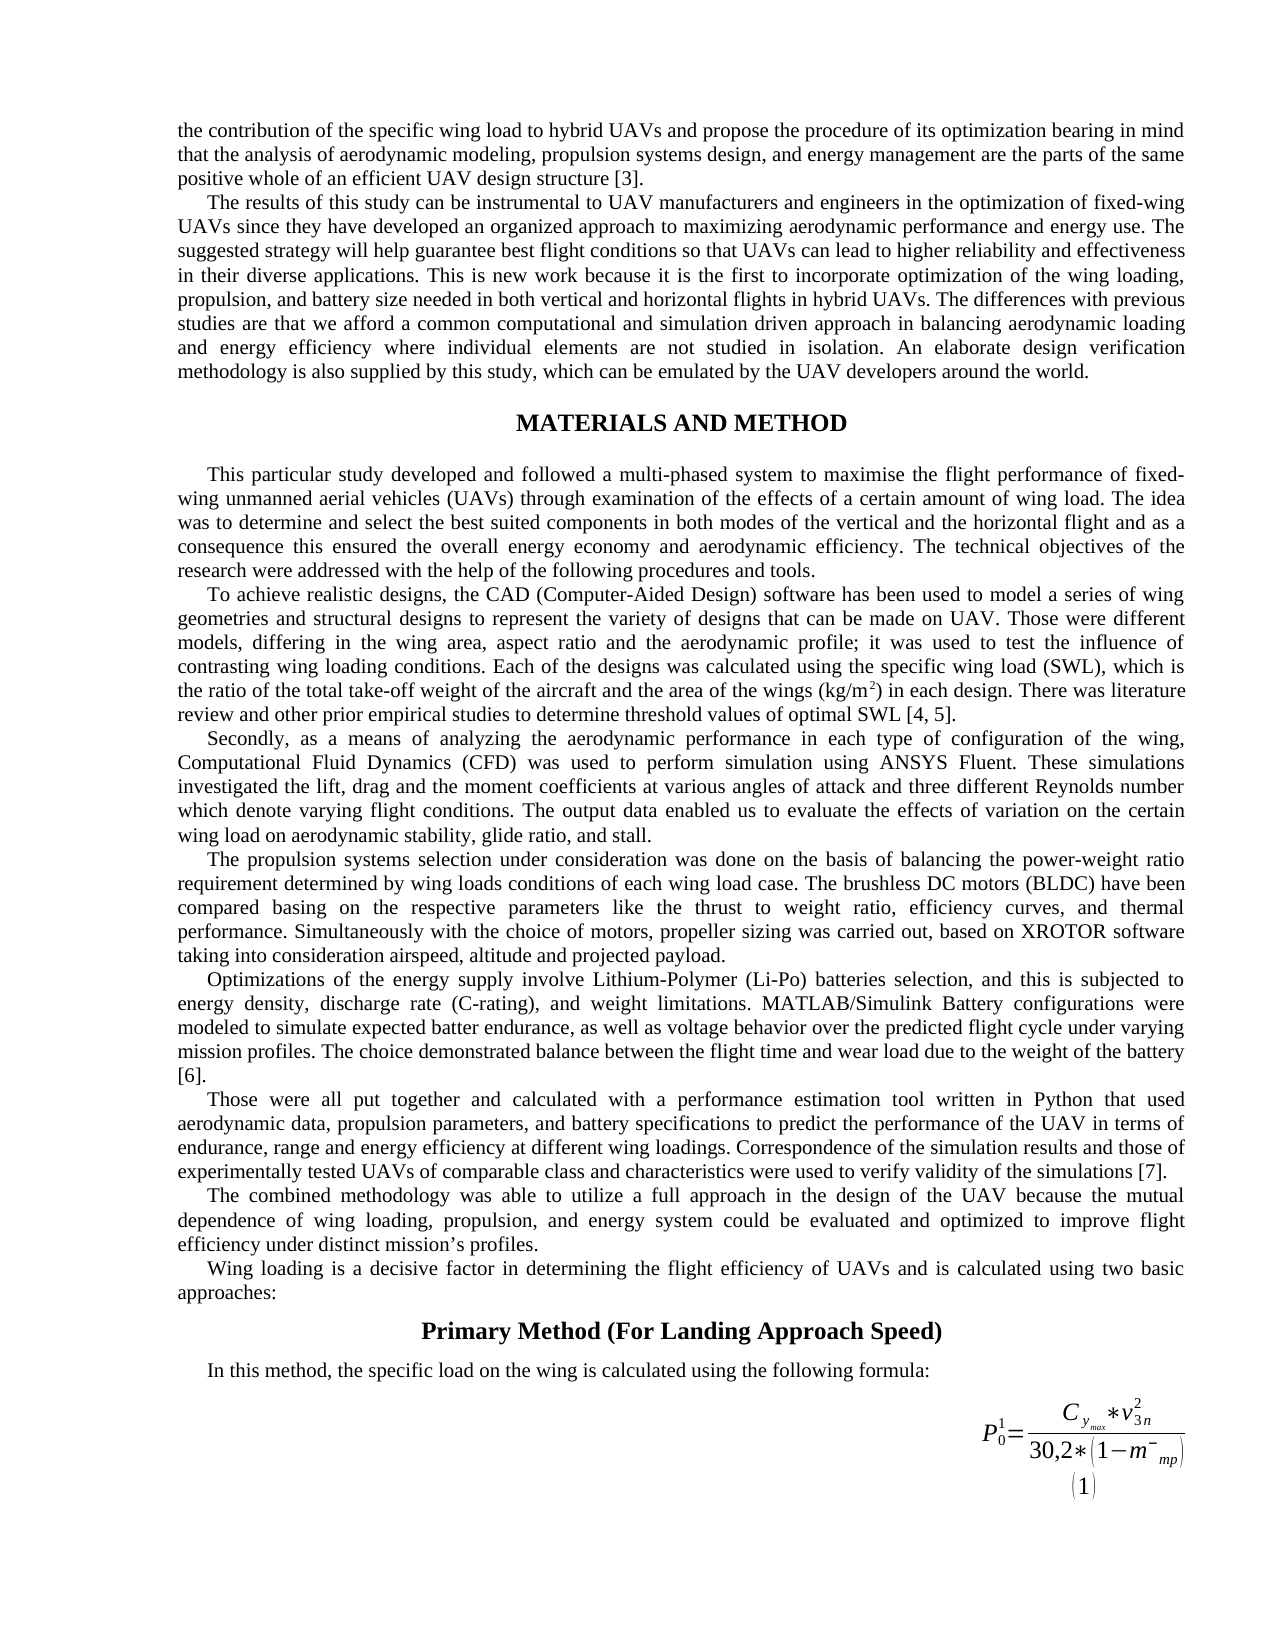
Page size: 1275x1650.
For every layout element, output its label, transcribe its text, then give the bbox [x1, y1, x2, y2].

list In this method, the specific load on the wing is calculated using the following formula: [177, 1357, 1186, 1382]
text The combined methodology was able to utilize a full approach in the design of the UAV because the mutual dependence of wing loading, propulsion, and energy system could be evaluated and optimized to improve flight efficiency under distinct mission’s profiles. [177, 1183, 1186, 1256]
list MATERIALS AND METHOD [177, 408, 1186, 437]
text The propulsion systems selection under consideration was done on the basis of balancing the power-weight ratio requirement determined by wing loads conditions of each wing load case. The brushless DC motors (BLDC) have been compared basing on the respective parameters like the thrust to weight ratio, efficiency curves, and thermal performance. Simultaneously with the choice of motors, propeller sizing was carried out, based on XROTOR software taking into consideration airspeed, altitude and projected payload. [177, 847, 1186, 967]
text Secondly, as a means of analyzing the aerodynamic performance in each type of configuration of the wing, Computational Fluid Dynamics (CFD) was used to perform simulation using ANSYS Fluent. These simulations investigated the lift, drag and the moment coefficients at various angles of attack and three different Reynolds number which denote varying flight conditions. The output data enabled us to evaluate the effects of variation on the certain wing load on aerodynamic stability, glide ratio, and stall. [177, 726, 1186, 847]
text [177, 118, 1186, 190]
text Optimizations of the energy supply involve Lithium-Polymer (Li-Po) batteries selection, and this is subjected to energy density, discharge rate (C-rating), and weight limitations. MATLAB/Simulink Battery configurations were modeled to simulate expected batter endurance, as well as voltage behavior over the predicted flight cycle under varying mission profiles. The choice demonstrated balance between the flight time and wear load due to the weight of the battery [6]. [177, 967, 1186, 1087]
text Primary Method (For Landing Approach Speed) [177, 1316, 1186, 1345]
text This particular study developed and followed a multi-phased system to maximise the flight performance of fixed-wing unmanned aerial vehicles (UAVs) through examination of the effects of a certain amount of wing load. The idea was to determine and select the best suited components in both modes of the vertical and the horizontal flight and as a consequence this ensured the overall energy economy and aerodynamic efficiency. The technical objectives of the research were addressed with the help of the following procedures and tools. [177, 462, 1186, 582]
text The results of this study can be instrumental to UAV manufacturers and engineers in the optimization of fixed-wing UAVs since they have developed an organized approach to maximizing aerodynamic performance and energy use. The suggested strategy will help guarantee best flight conditions so that UAVs can lead to higher reliability and effectiveness in their diverse applications. This is new work because it is the first to incorporate optimization of the wing loading, propulsion, and battery size needed in both vertical and horizontal flights in hybrid UAVs. The differences with previous studies are that we afford a common computational and simulation driven approach in balancing aerodynamic loading and energy efficiency where individual elements are not studied in isolation. An elaborate design verification methodology is also supplied by this study, which can be emulated by the UAV developers around the world. [177, 190, 1186, 383]
text Wing loading is a decisive factor in determining the flight efficiency of UAVs and is calculated using two basic approaches: [177, 1256, 1186, 1304]
text Those were all put together and calculated with a performance estimation tool written in Python that used aerodynamic data, propulsion parameters, and battery specifications to predict the performance of the UAV in terms of endurance, range and energy efficiency at different wing loadings. Correspondence of the simulation results and those of experimentally tested UAVs of comparable class and characteristics were used to verify validity of the simulations [7]. [177, 1087, 1186, 1183]
text To achieve realistic designs, the CAD (Computer-Aided Design) software has been used to model a series of wing geometries and structural designs to represent the variety of designs that can be made on UAV. Those were different models, differing in the wing area, aspect ratio and the aerodynamic profile; it was used to test the influence of contrasting wing loading conditions. Each of the designs was calculated using the specific wing load (SWL), which is the ratio of the total take-off weight of the aircraft and the area of the wings (kg/m2) in each design. There was literature review and other prior empirical studies to determine threshold values of optimal SWL [4, 5]. [177, 582, 1186, 726]
